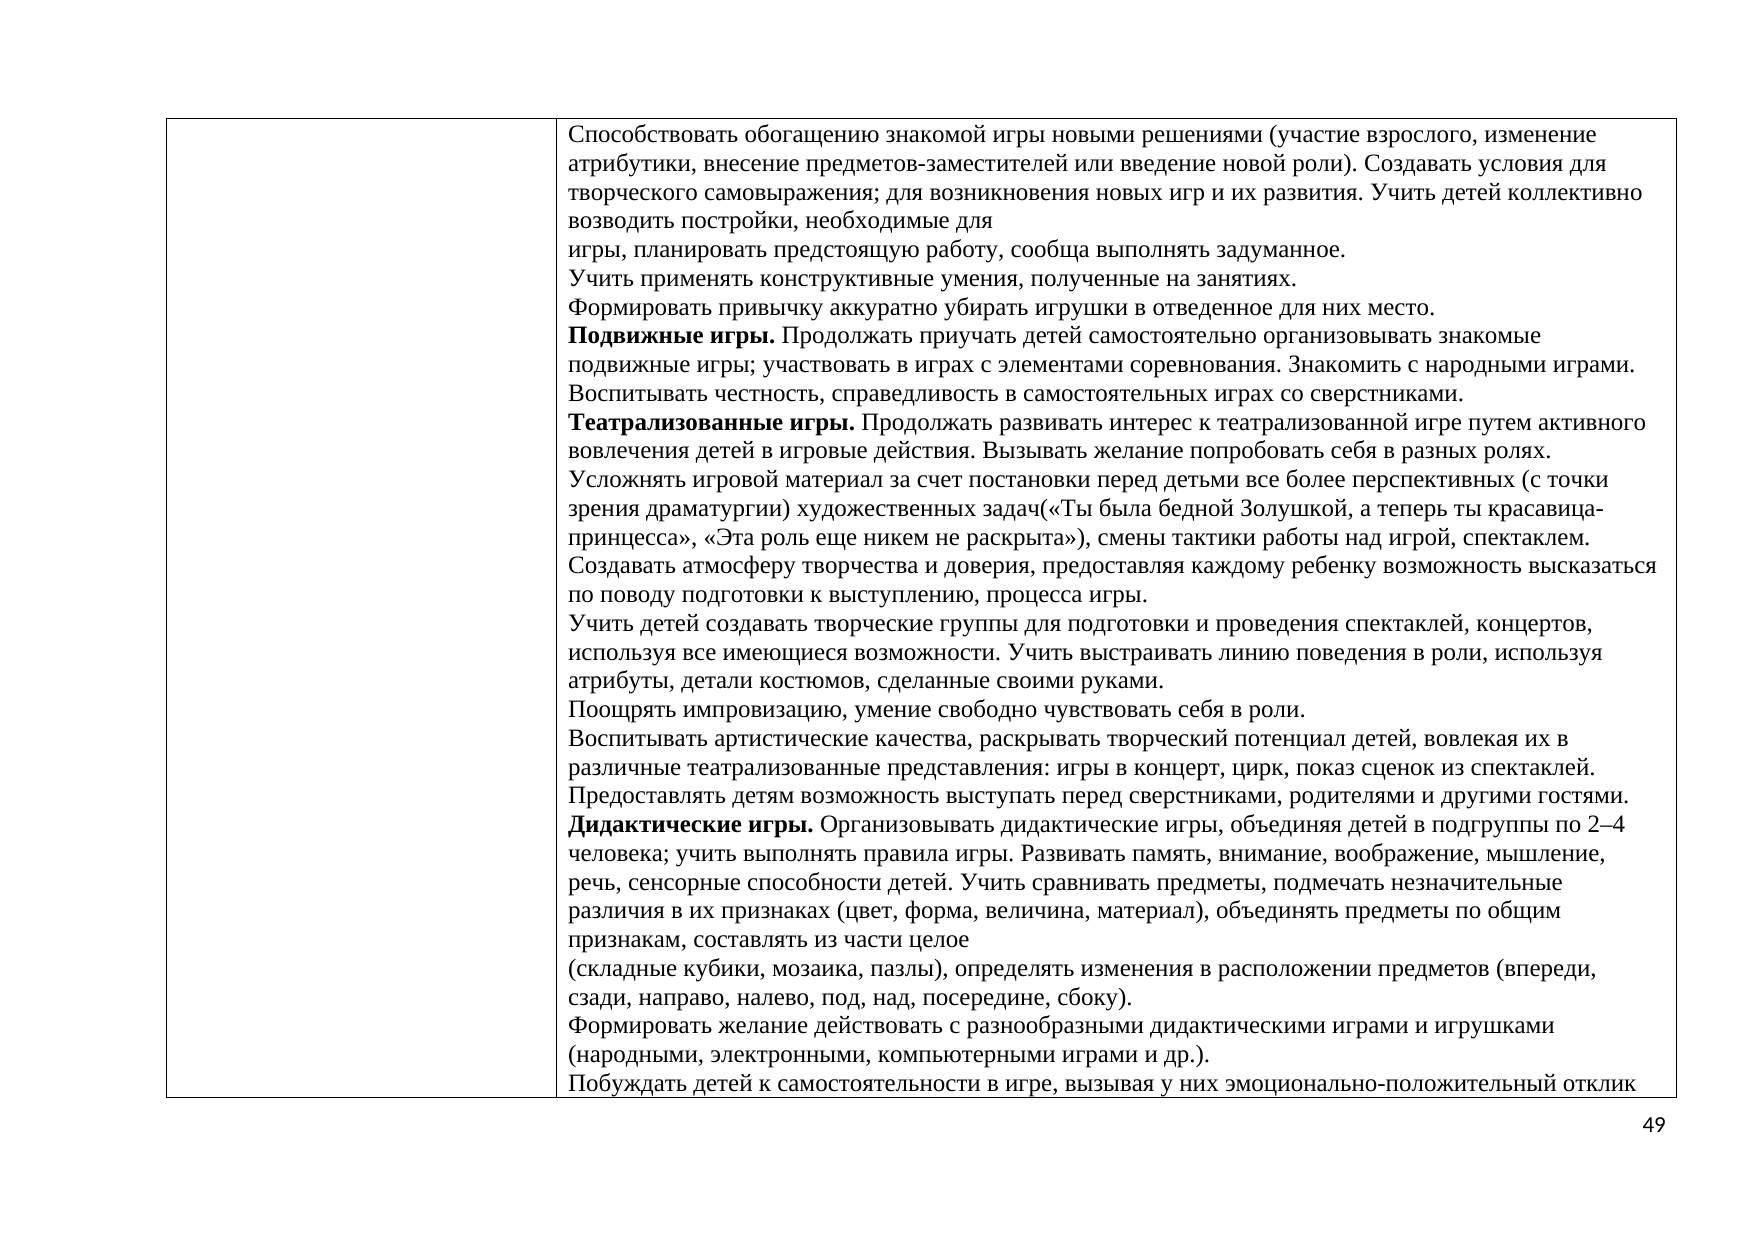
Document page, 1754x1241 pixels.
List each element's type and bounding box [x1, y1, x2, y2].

table_cell [557, 119, 1676, 1097]
table_cell [167, 119, 556, 1097]
